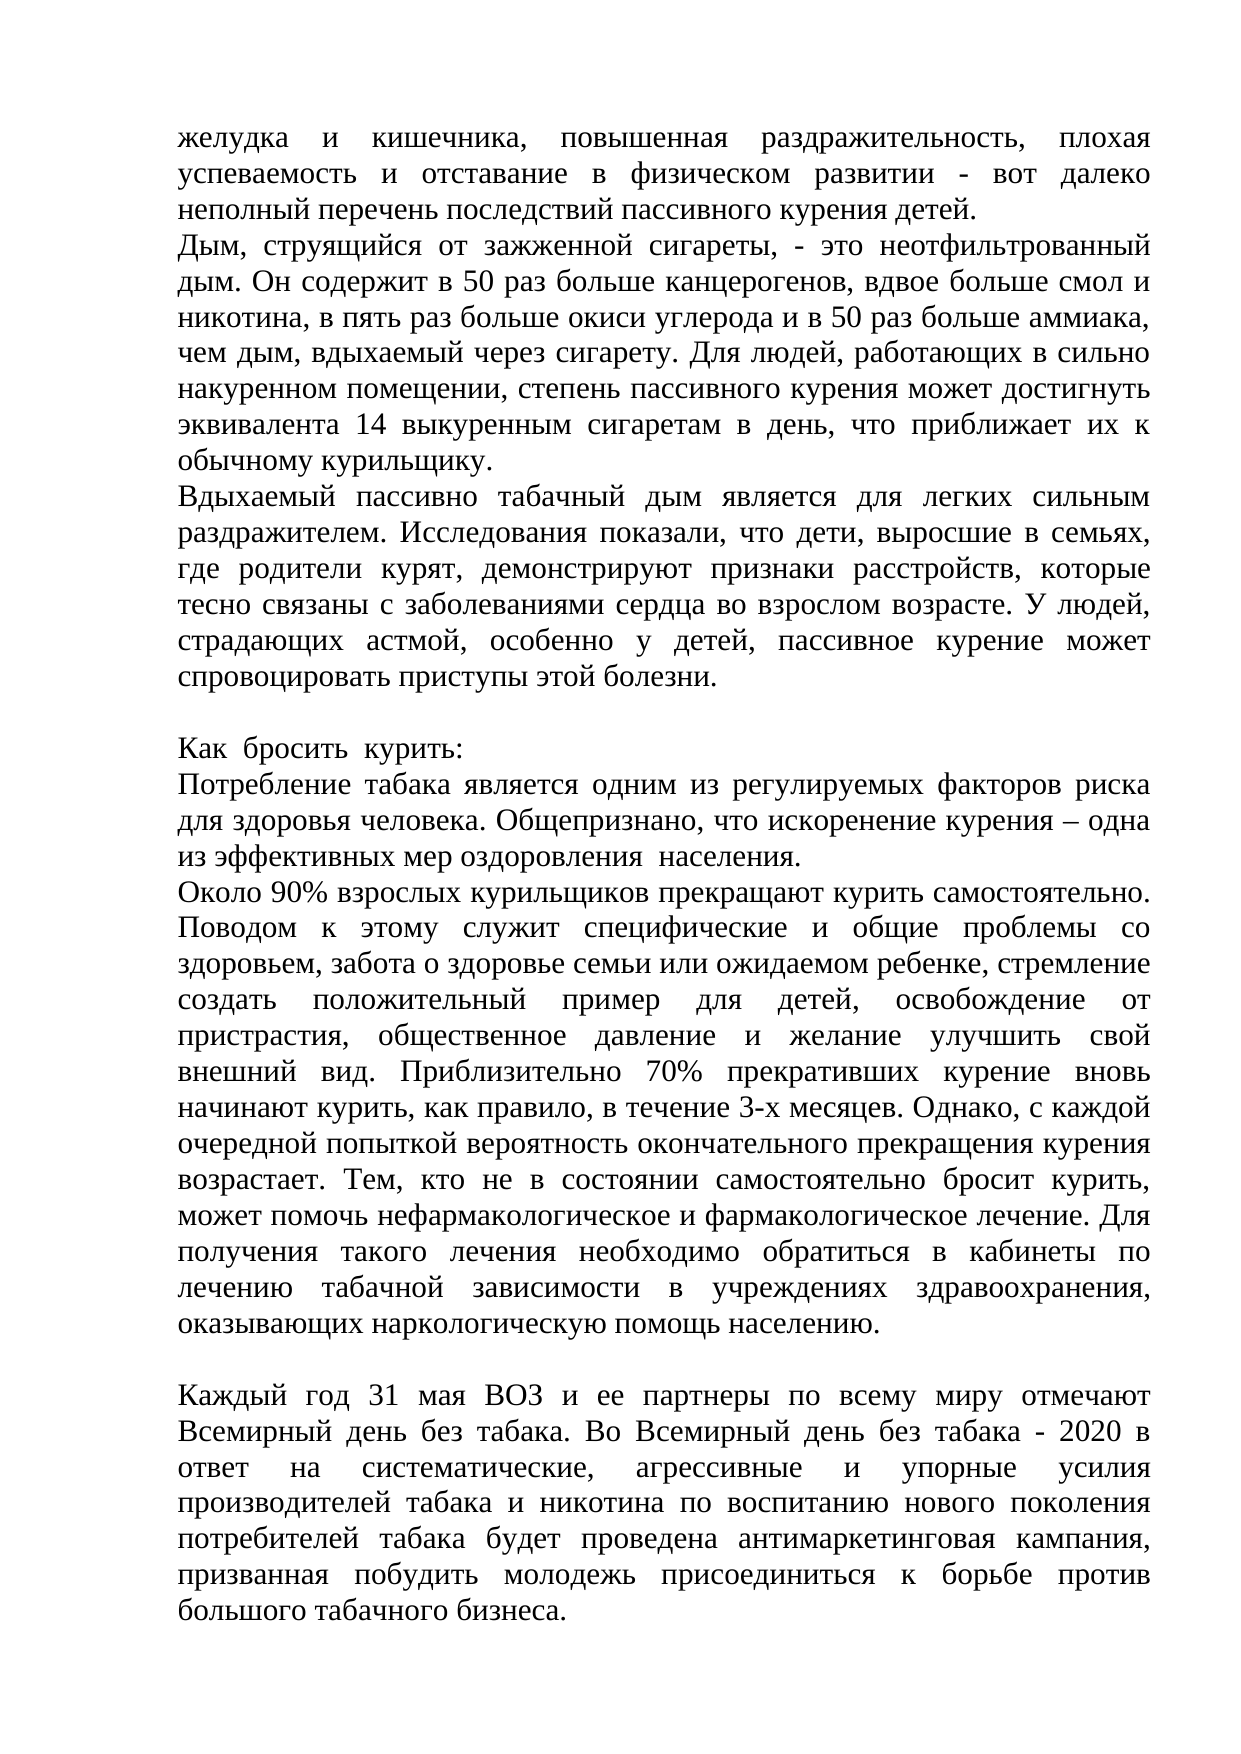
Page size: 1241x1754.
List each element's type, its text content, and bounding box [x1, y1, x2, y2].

text Около 90% взрослых курильщиков прекращают курить самостоятельно. Поводом к этому служит специфические и общие проблемы со здоровьем, забота о здоровье семьи или ожидаемом ребенке, стремление создать положительный пример для детей, освобождение от пристрастия, общественное давление и желание улучшить свой внешний вид. Приблизительно 70% прекративших курение вновь начинают курить, как правило, в течение 3-х месяцев. Однако, с каждой очередной попыткой вероятность окончательного прекращения курения возрастает. Тем, кто не в состоянии самостоятельно бросит курить, может помочь нефармакологическое и фармакологическое лечение. Для получения такого лечения необходимо обратиться в кабинеты по лечению табачной зависимости в учреждениях здравоохранения, оказывающих наркологическую помощь населению. [177, 873, 1152, 1340]
text Каждый год 31 мая ВОЗ и ее партнеры по всему миру отмечают Всемирный день без табака. Во Всемирный день без табака - 2020 в ответ на систематические, агрессивные и упорные усилия производителей табака и никотина по воспитанию нового поколения потребителей табака будет проведена антимаркетинговая кампания, призванная побудить молодежь присоединиться к борьбе против большого табачного бизнеса. [177, 1376, 1152, 1627]
text Вдыхаемый пассивно табачный дым является для легких сильным раздражителем. Исследования показали, что дети, выросшие в семьях, где родители курят, демонстрируют признаки расстройств, которые тесно связаны с заболеваниями сердца во взрослом возрасте. У людей, страдающих астмой, особенно у детей, пассивное курение может спровоцировать приступы этой болезни. [177, 477, 1152, 693]
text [177, 118, 1152, 226]
text Потребление табака является одним из регулируемых факторов риска для здоровья человека. Общепризнано, что искоренение курения – одна из эффективных мер оздоровления населения. [177, 765, 1152, 873]
text Как бросить курить: [177, 729, 1152, 765]
text Дым, струящийся от зажженной сигареты, - это неотфильтрованный дым. Он содержит в 50 раз больше канцерогенов, вдвое больше смол и никотина, в пять раз больше окиси углерода и в 50 раз больше аммиака, чем дым, вдыхаемый через сигарету. Для людей, работающих в сильно накуренном помещении, степень пассивного курения может достигнуть эквивалента 14 выкуренным сигаретам в день, что приближает их к обычному курильщику. [177, 226, 1152, 477]
